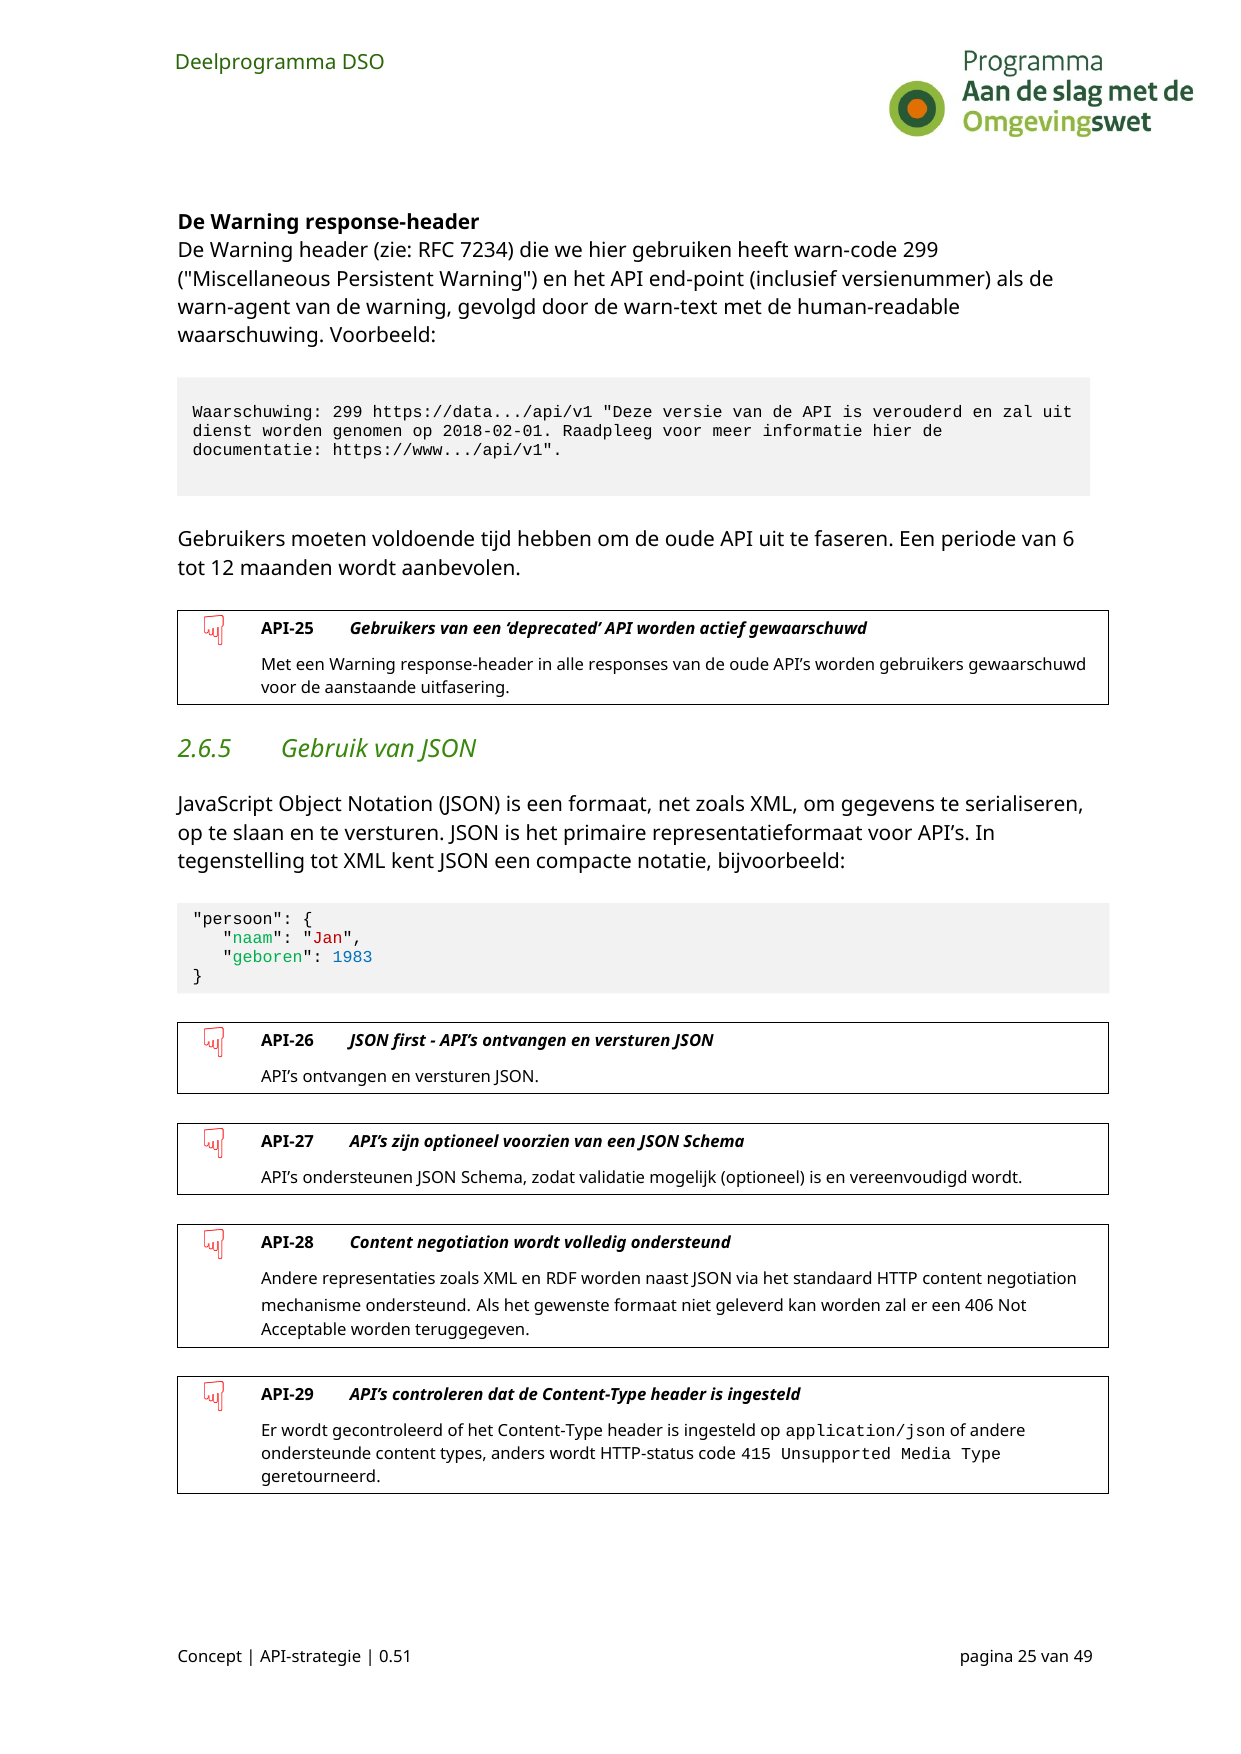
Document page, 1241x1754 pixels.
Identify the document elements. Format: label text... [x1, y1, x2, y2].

table_header JSON first - API’s ontvangen en versturen JSON [250, 1023, 1108, 1057]
text JavaScript Object Notation (JSON) is een formaat, net zoals XML, om gegevens te serialiseren, op te slaan en te versturen. JSON is het primaire representatieformaat voor API’s. In tegenstelling tot XML kent JSON een compacte notatie, bijvoorbeeld: [177, 789, 1092, 875]
table_header Content negotiation wordt volledig ondersteund [250, 1225, 1108, 1259]
text De Warning response-header [177, 207, 1092, 235]
table_header [178, 1377, 249, 1493]
table_cell API’s ontvangen en versturen JSON. [250, 1058, 1108, 1093]
table_header [178, 611, 249, 704]
table_header API’s controleren dat de Content-Type header is ingesteld [250, 1377, 1108, 1412]
table_cell Er wordt gecontroleerd of het Content-Type header is ingesteld op application/json of andere ondersteunde content types, anders wordt HTTP-status code 415 Unsupported Media Type geretourneerd. [250, 1412, 1108, 1493]
table_header API’s zijn optioneel voorzien van een JSON Schema [250, 1124, 1108, 1158]
table_header [178, 1023, 249, 1093]
table_cell Met een Warning response-header in alle responses van de oude API’s worden gebruikers gewaarschuwd voor de aanstaande uitfasering. [250, 646, 1108, 704]
subtitle Gebruik van JSON [177, 730, 1092, 764]
table_cell Andere representaties zoals XML en RDF worden naast JSON via het standaard HTTP content negotiation mechanisme ondersteund. Als het gewenste formaat niet geleverd kan worden zal er een 406 Not Acceptable worden teruggegeven. [250, 1259, 1108, 1347]
table_header Gebruikers van een ‘deprecated’ API worden actief gewaarschuwd [250, 611, 1108, 646]
text De Warning header (zie: RFC 7234) die we hier gebruiken heeft warn-code 299 ("Miscellaneous Persistent Warning") en het API end-point (inclusief versienummer) als de warn-agent van de warning, gevolgd door de warn-text met de human-readable waarschuwing. Voorbeeld: [177, 235, 1092, 349]
picture [866, 27, 1219, 160]
table_header [178, 1225, 249, 1347]
table_header [178, 1124, 249, 1194]
text Gebruikers moeten voldoende tijd hebben om de oude API uit te faseren. Een periode van 6 tot 12 maanden wordt aanbevolen. [177, 524, 1092, 581]
table_cell API’s ondersteunen JSON Schema, zodat validatie mogelijk (optioneel) is en vereenvoudigd wordt. [250, 1159, 1108, 1194]
